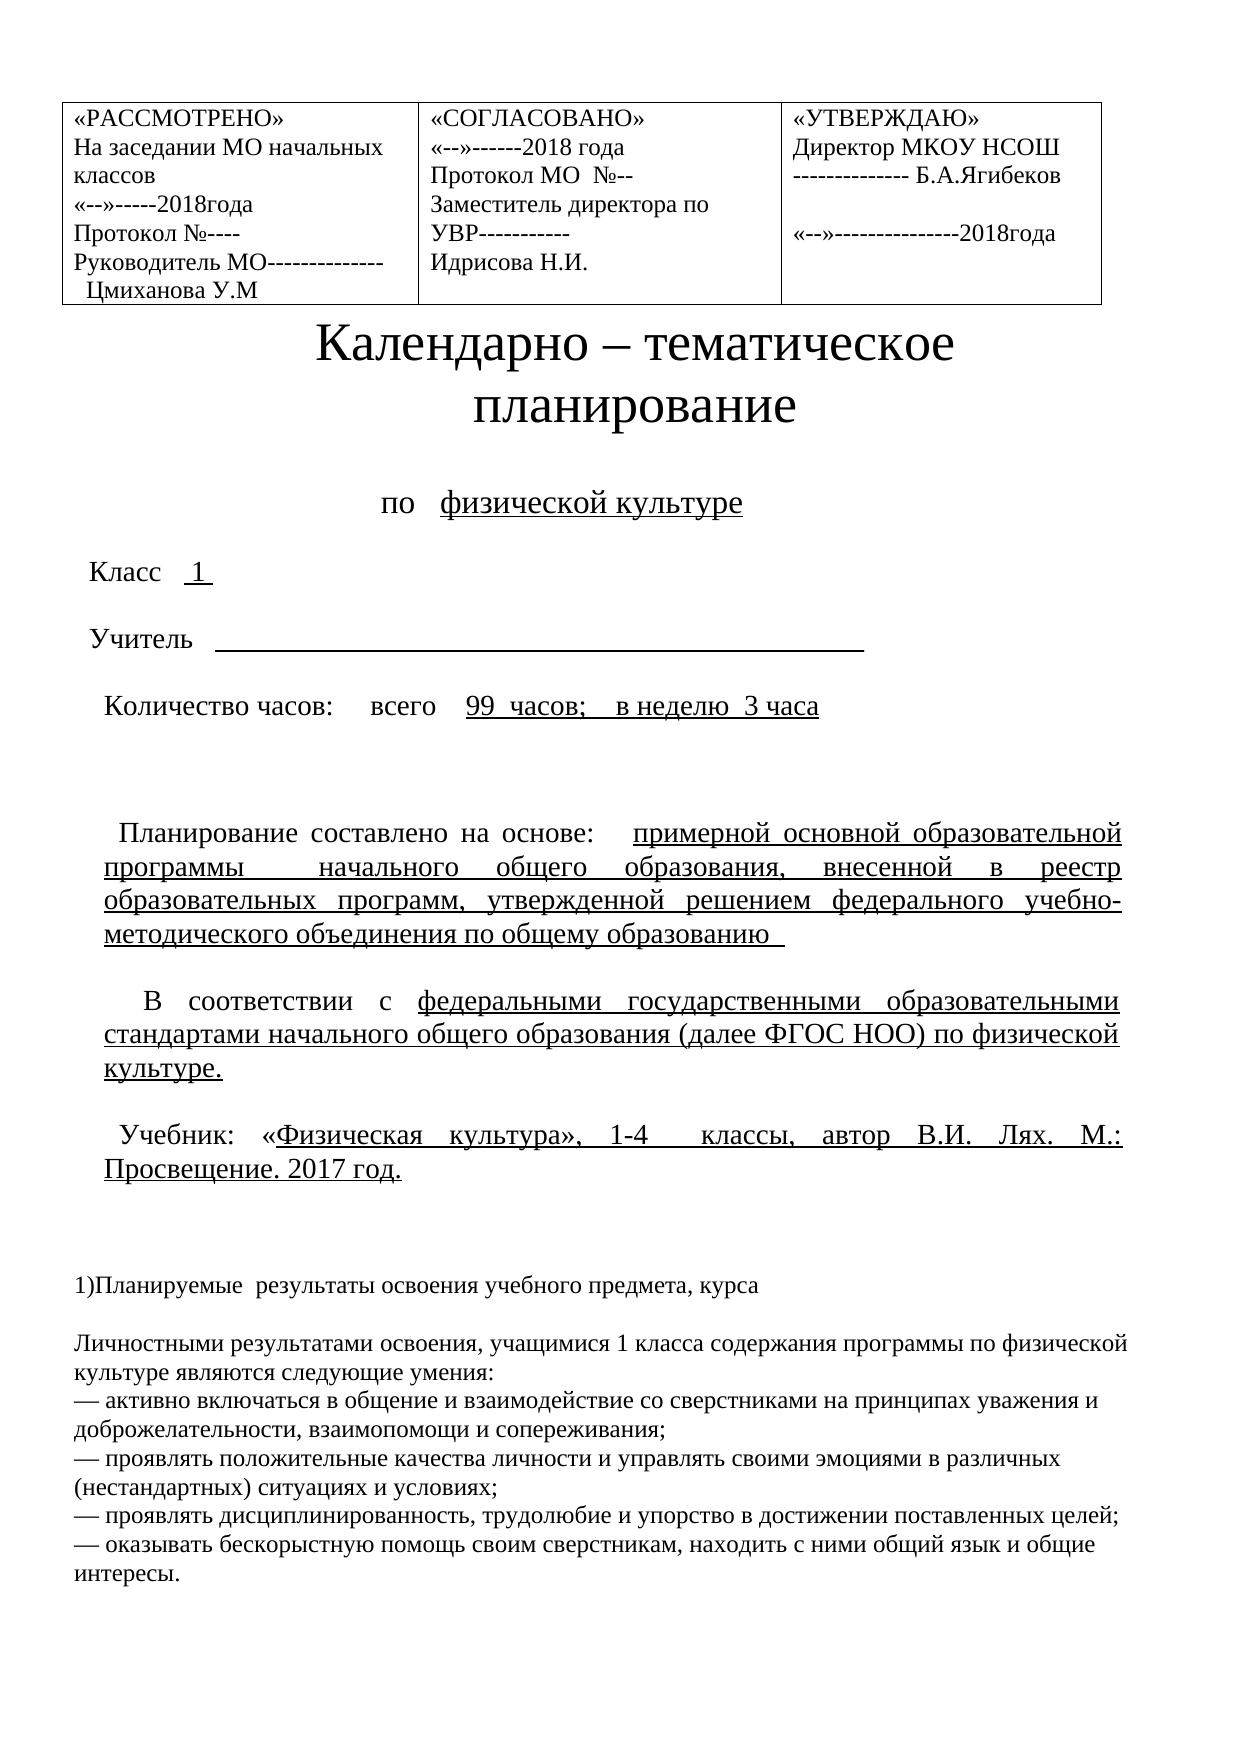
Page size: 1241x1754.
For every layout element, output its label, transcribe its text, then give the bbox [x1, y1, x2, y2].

text Планирование составлено на основе: примерной основной образовательной программы начального общего образования, внесенной в реестр образовательных программ, утвержденной решением федерального учебно-методического объединения по общему образованию [103, 912, 1122, 949]
table_header «УТВЕРЖДАЮ» Директор МКОУ НСОШ -------------- Б.А.Ягибеков «--»---------------2018года [782, 103, 1101, 304]
text по физической культуре [103, 482, 1167, 521]
text Учебник: «Физическая культура», 1-4 классы, автор В.И. Лях. М.: Просвещение. 2017 год. [103, 1117, 1122, 1184]
table_header «СОГЛАСОВАНО» «--»------2018 года Протокол МО №-- Заместитель директора по УВР----------- Идрисова Н.И. [419, 103, 781, 304]
text В соответствии с федеральными государственными образовательными стандартами начального общего образования (далее ФГОС НОО) по физической культуре. [103, 1047, 1119, 1084]
text — проявлять дисциплинированность, трудолюбие и упорство в достижении поставленных целей; [74, 1501, 1167, 1529]
text Количество часов: всего 99 часов; в неделю 3 часа [103, 688, 1167, 722]
text Класс 1 [89, 554, 1167, 588]
subtitle планирование [103, 372, 1167, 434]
table_header «РАССМОТРЕНО» На заседании МО начальных классов «--»-----2018года Протокол №---- Руководитель МО-------------- Цмиханова У.М [63, 103, 418, 304]
text В соответствии с федеральными государственными образовательными стандартами начального общего образования (далее ФГОС НОО) по физической культуре. [103, 983, 1119, 1046]
text — активно включаться в общение и взаимодействие со сверстниками на принципах уважения и доброжелательности, взаимопомощи и сопереживания; [74, 1386, 1167, 1443]
text Планирование составлено на основе: примерной основной образовательной программы начального общего образования, внесенной в реестр образовательных программ, утвержденной решением федерального учебно-методического объединения по общему образованию [103, 879, 1122, 911]
text — проявлять положительные качества личности и управлять своими эмоциями в различных (нестандартных) ситуациях и условиях; [74, 1443, 1167, 1501]
text Учитель ____________________________________________ [89, 621, 1167, 655]
text Личностными результатами освоения, учащимися 1 класса содержания программы по физической культуре являются следующие умения: [74, 1328, 1167, 1386]
text Планирование составлено на основе: примерной основной образовательной программы начального общего образования, внесенной в реестр образовательных программ, утвержденной решением федерального учебно-методического объединения по общему образованию [103, 815, 1122, 878]
text — оказывать бескорыстную помощь своим сверстникам, находить с ними общий язык и общие интересы. [74, 1529, 1167, 1587]
subtitle Календарно – тематическое [103, 310, 1167, 372]
text 1)Планируемые результаты освоения учебного предмета, курса [74, 1271, 1167, 1299]
